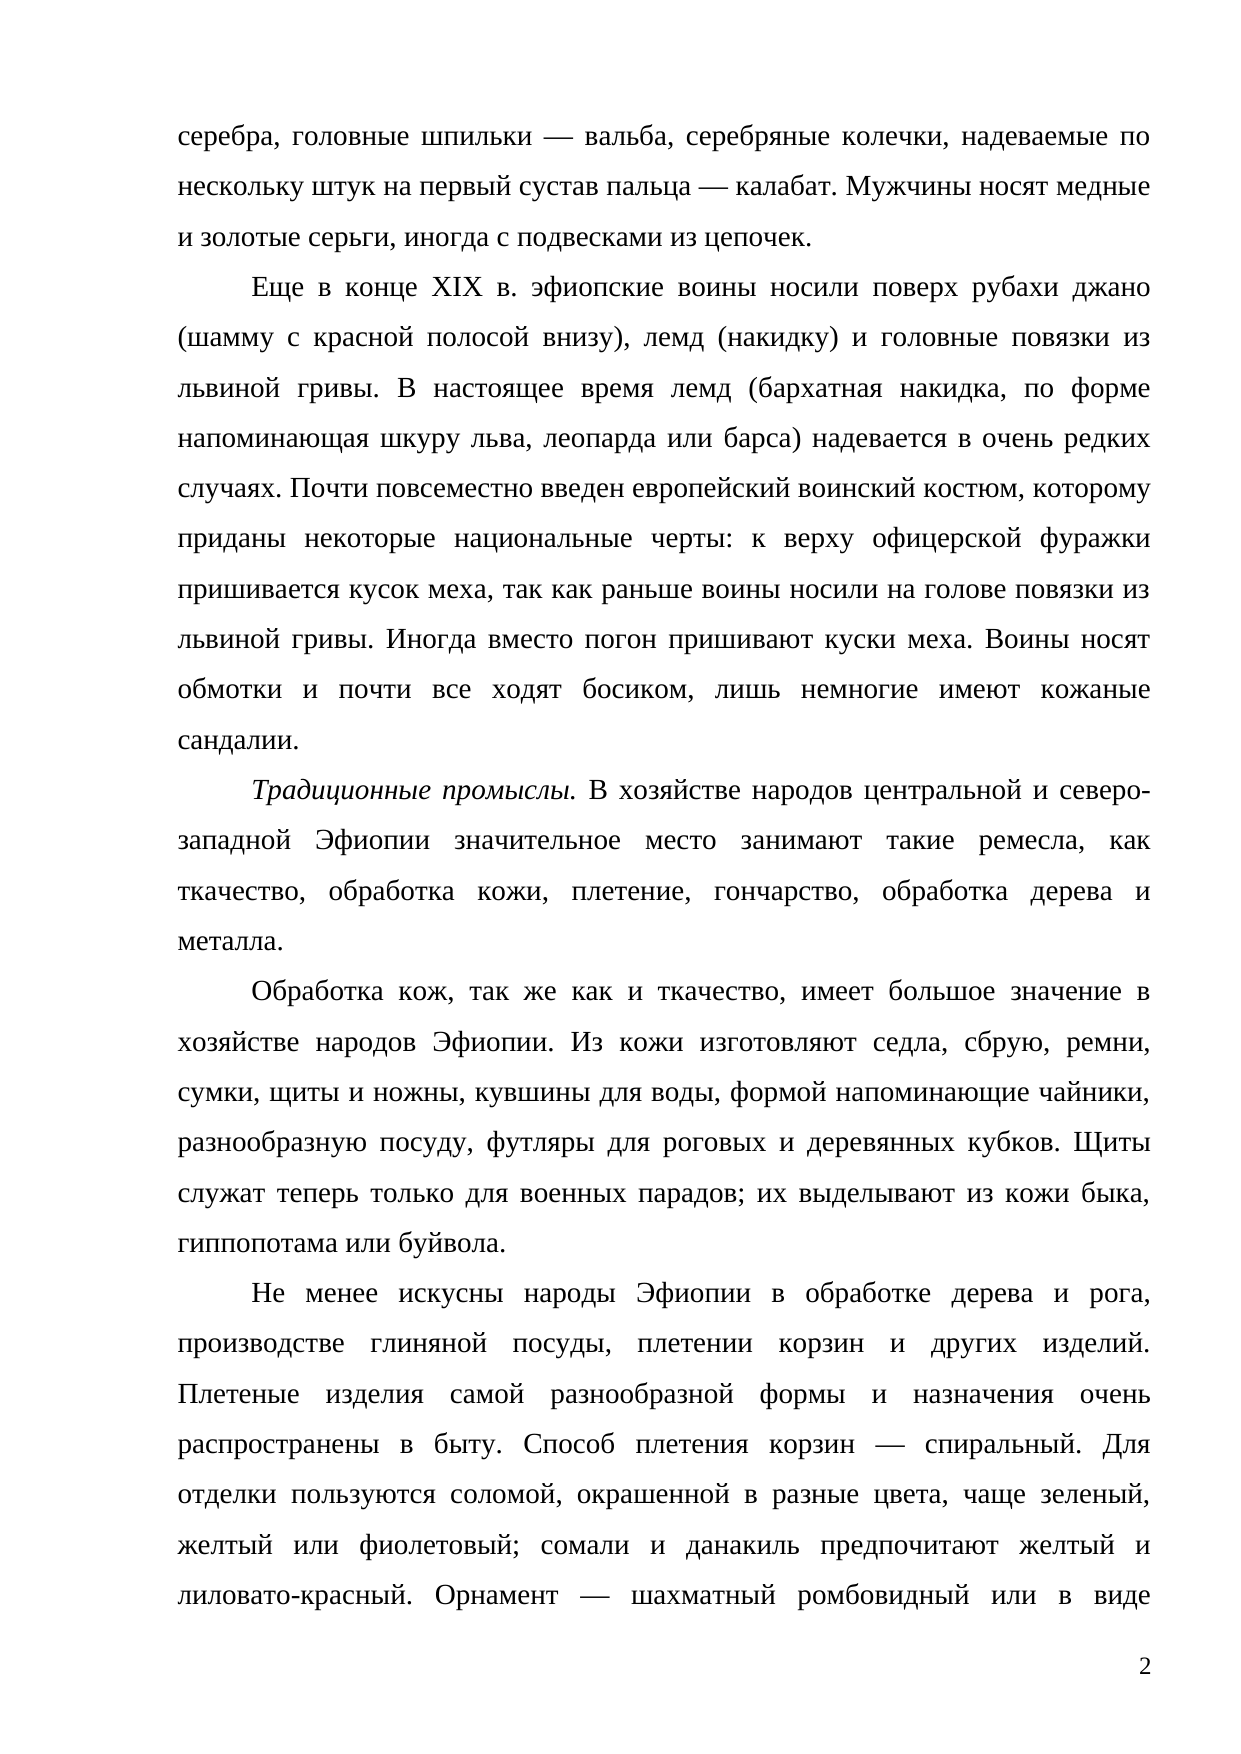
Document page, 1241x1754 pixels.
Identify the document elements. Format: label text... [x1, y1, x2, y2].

text Традиционные промыслы. В хозяйстве народов центральной и северо-западной Эфиопии значительное место занимают такие ремесла, как ткачество, обработка кожи, плетение, гончарство, обработка дерева и металла. [177, 772, 1152, 957]
text Обработка кож, так же как и ткачество, имеет большое значение в хозяйстве народов Эфиопии. Из кожи изготовляют седла, сбрую, ремни, сумки, щиты и ножны, кувшины для воды, формой напоминающие чайники, разнообразную посуду, футляры для роговых и деревянных кубков. Щиты служат теперь только для военных парадов; их выделывают из кожи быка, гиппопотама или буйвола. [177, 973, 1152, 1258]
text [177, 118, 1152, 252]
text Еще в конце XIX в. эфиопские воины носили поверх рубахи джано (шамму с красной полосой внизу), лемд (накидку) и головные повязки из львиной гривы. В настоящее время лемд (бархатная накидка, по форме напоминающая шкуру льва, леопарда или барса) надевается в очень редких случаях. Почти повсеместно введен европейский воинский костюм, которому приданы некоторые национальные черты: к верху офицерской фуражки пришивается кусок меха, так как раньше воины носили на голове повязки из львиной гривы. Иногда вместо погон пришивают куски меха. Воины носят обмотки и почти все ходят босиком, лишь немногие имеют кожаные сандалии. [177, 269, 1152, 755]
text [177, 1275, 1152, 1611]
